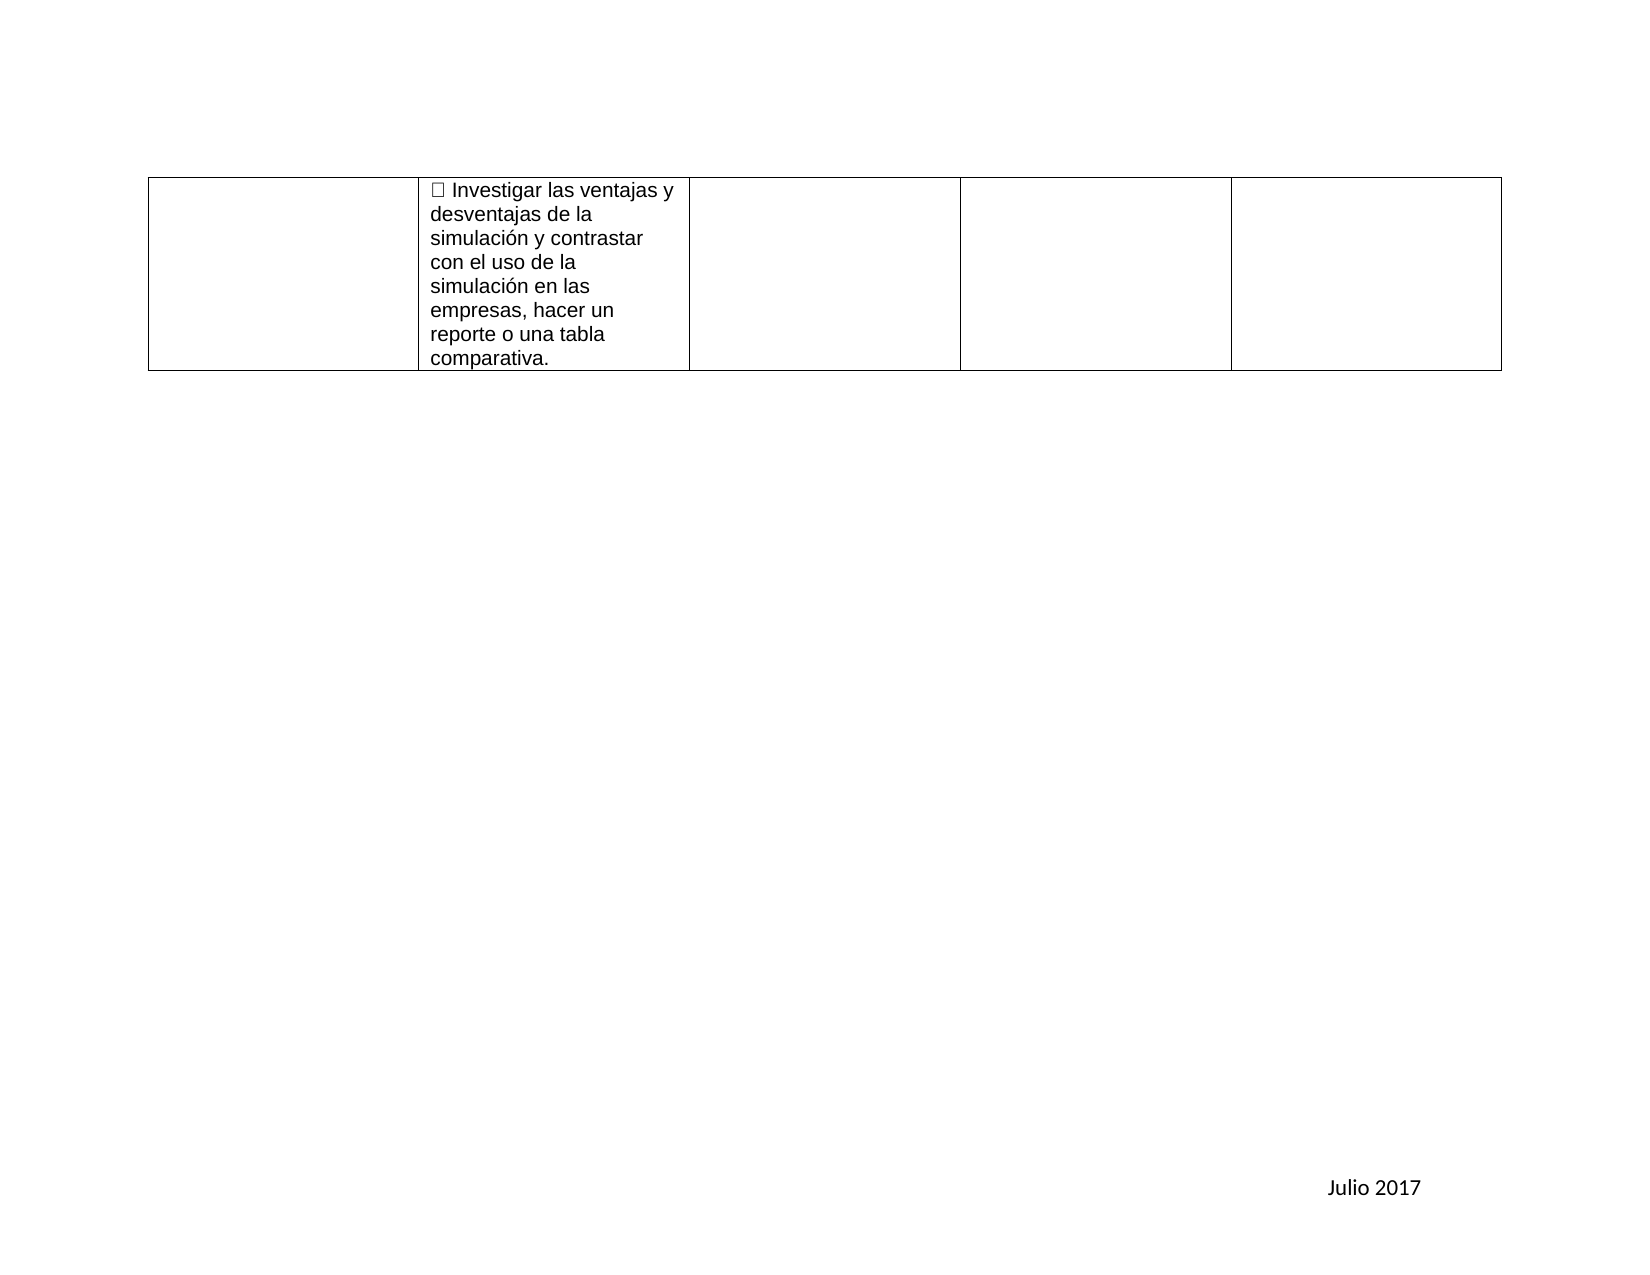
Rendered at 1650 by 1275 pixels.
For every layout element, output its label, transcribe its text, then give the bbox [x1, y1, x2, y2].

table_cell 24 [1232, 178, 1501, 370]
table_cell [419, 178, 689, 370]
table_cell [690, 178, 960, 370]
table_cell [961, 178, 1231, 370]
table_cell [149, 178, 418, 370]
